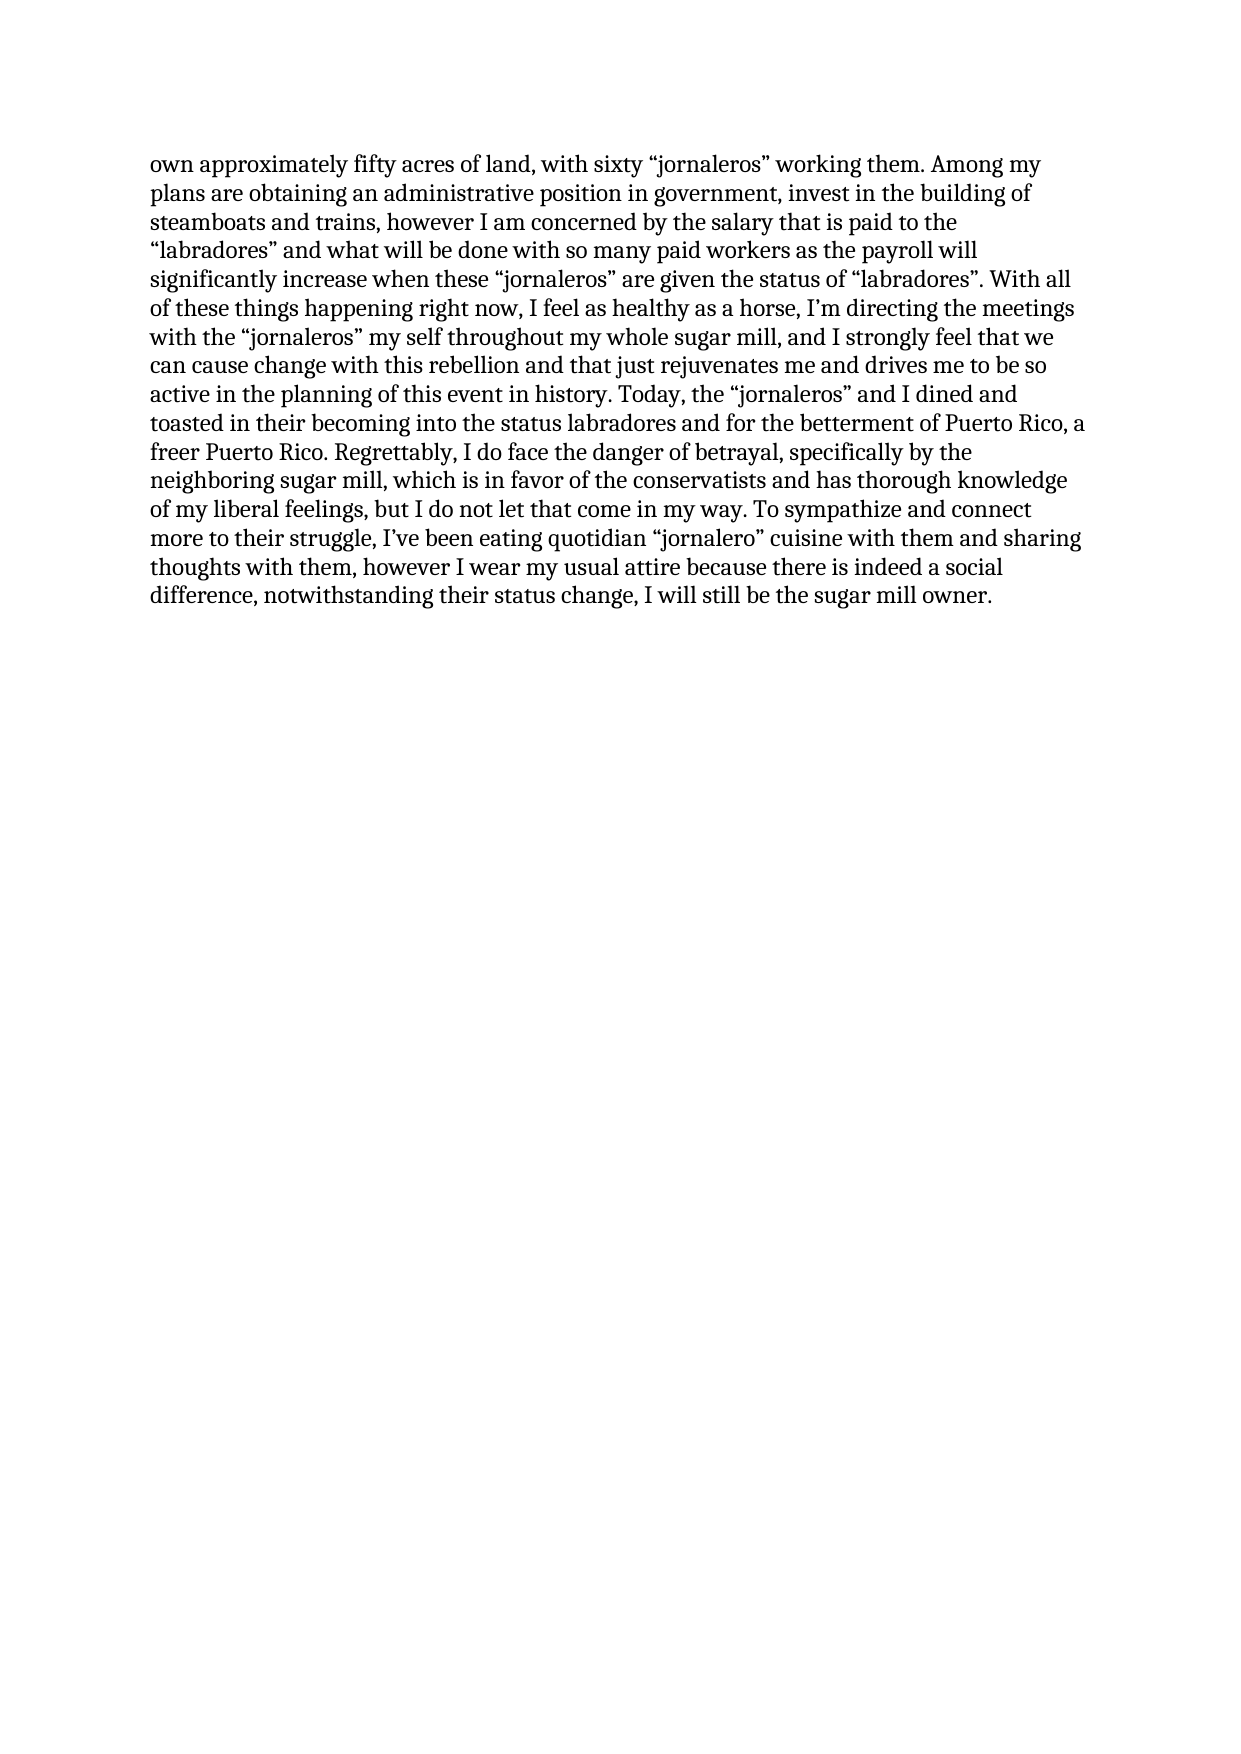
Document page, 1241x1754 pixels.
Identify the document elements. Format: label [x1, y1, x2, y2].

text [150, 150, 1090, 610]
